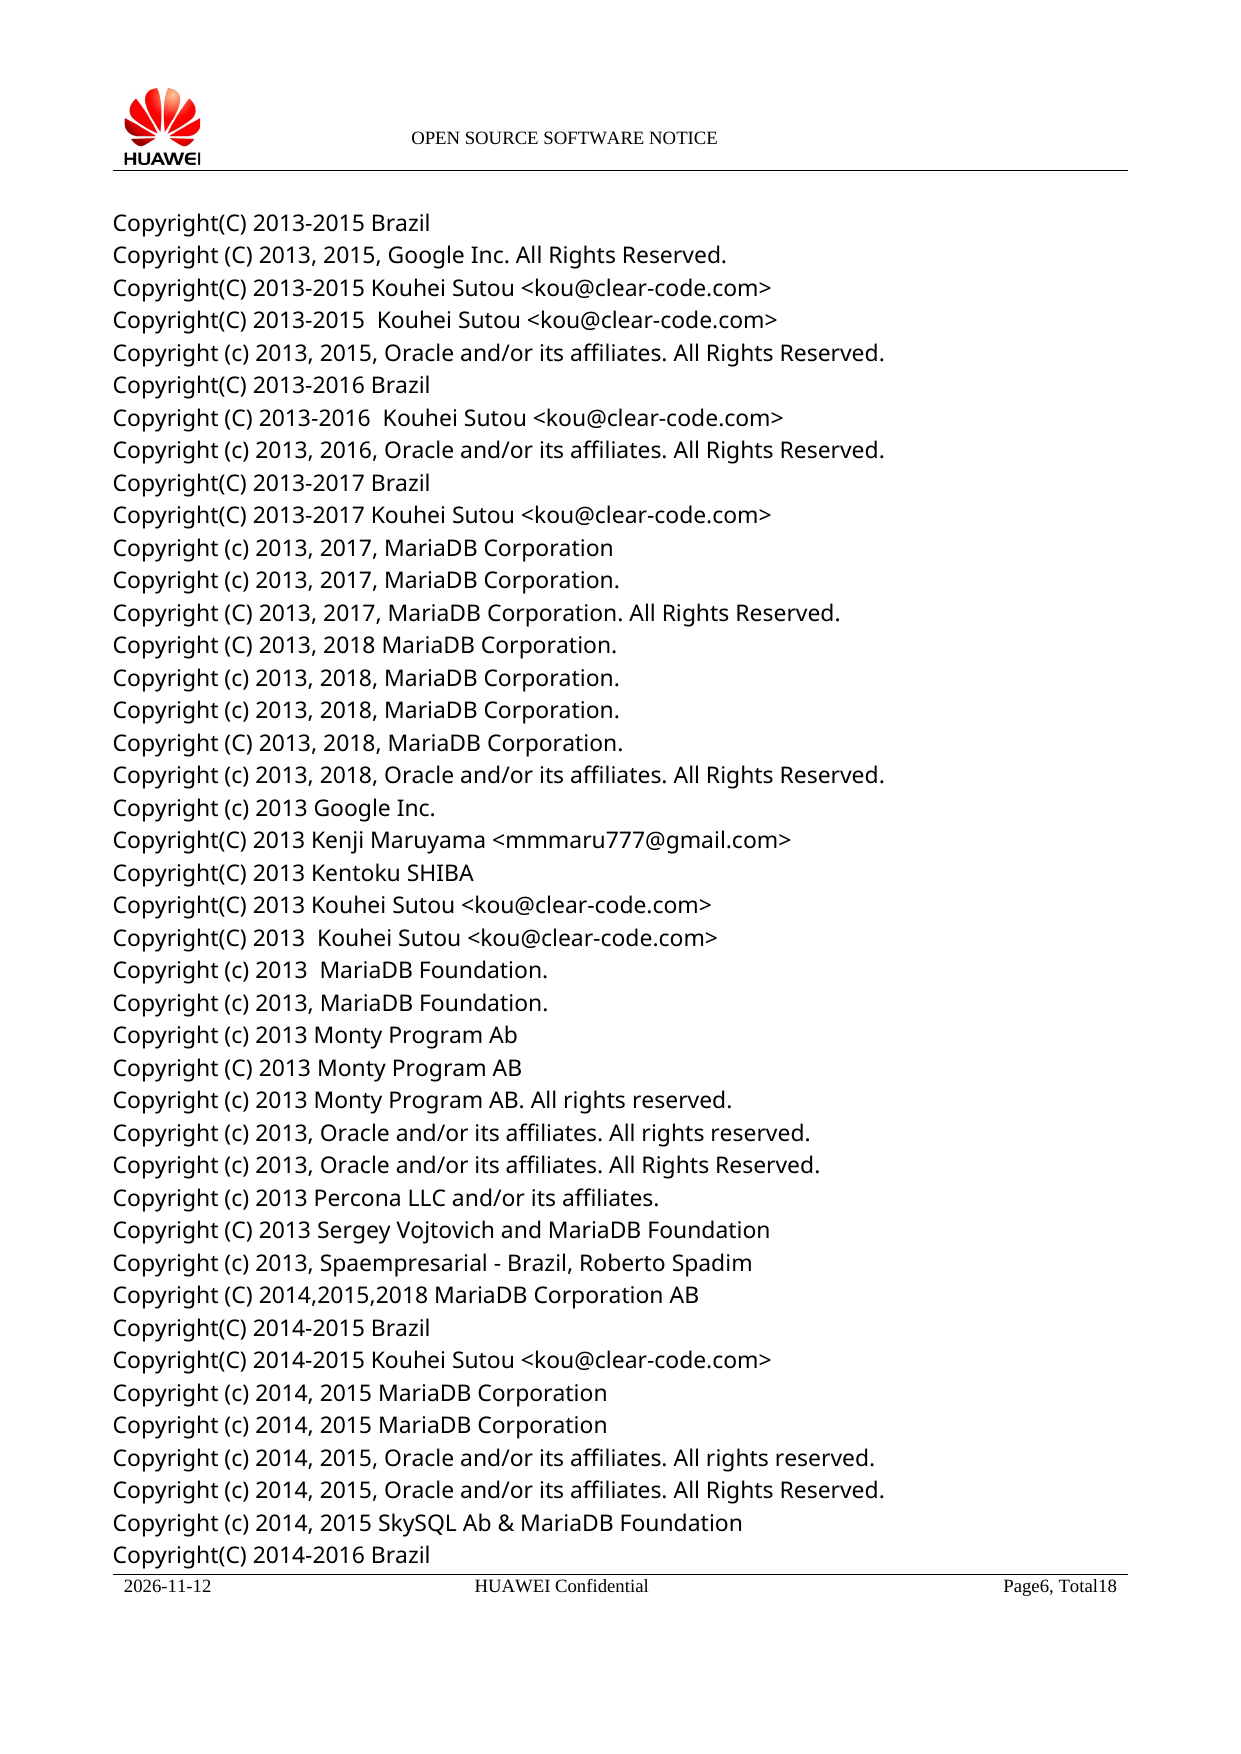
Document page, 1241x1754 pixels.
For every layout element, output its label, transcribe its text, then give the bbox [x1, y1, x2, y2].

text Copyright (c) 2013, 2018, MariaDB Corporation. [112, 694, 1128, 726]
text Copyright (C) 2013-2016 Kouhei Sutou <kou@clear-code.com> [112, 401, 1128, 434]
text Copyright (c) 2013 MariaDB Foundation. [112, 954, 1128, 986]
text Copyright(C) 2013 Kentoku SHIBA [112, 856, 1128, 889]
text Copyright (c) 2013, Spaempresarial - Brazil, Roberto Spadim [112, 1246, 1128, 1279]
text Copyright (c) 2013, 2015, Oracle and/or its affiliates. All Rights Reserved. [112, 336, 1128, 369]
text Copyright (c) 2013, 2017, MariaDB Corporation. [112, 564, 1128, 596]
picture [124, 88, 201, 165]
text Copyright (C) 2013, 2018, MariaDB Corporation. [112, 726, 1128, 759]
text Copyright(C) 2013-2015 Kouhei Sutou <kou@clear-code.com> [112, 304, 1128, 336]
text Copyright (C) 2013, 2015, Google Inc. All Rights Reserved. [112, 239, 1128, 271]
text Copyright(C) 2013 Kenji Maruyama <mmmaru777@gmail.com> [112, 824, 1128, 856]
text Copyright(C) 2013-2015 Brazil [112, 206, 1128, 239]
text Copyright (C) 2013, 2017, MariaDB Corporation. All Rights Reserved. [112, 596, 1128, 629]
text Copyright (c) 2013, 2018, MariaDB Corporation. [112, 661, 1128, 694]
text Copyright (c) 2013, 2016, Oracle and/or its affiliates. All Rights Reserved. [112, 434, 1128, 466]
text Copyright (c) 2013 Monty Program Ab [112, 1019, 1128, 1051]
text Copyright(C) 2013-2015 Kouhei Sutou <kou@clear-code.com> [112, 271, 1128, 304]
text Copyright (c) 2013, Oracle and/or its affiliates. All Rights Reserved. [112, 1149, 1128, 1181]
text Copyright(C) 2014-2015 Kouhei Sutou <kou@clear-code.com> [112, 1344, 1128, 1376]
text Copyright (c) 2014, 2015 MariaDB Corporation [112, 1409, 1128, 1441]
text Copyright(C) 2013 Kouhei Sutou <kou@clear-code.com> [112, 889, 1128, 921]
text Copyright (C) 2013 Monty Program AB [112, 1051, 1128, 1084]
text Copyright (C) 2014,2015,2018 MariaDB Corporation AB [112, 1279, 1128, 1311]
text Copyright (c) 2013 Monty Program AB. All rights reserved. [112, 1084, 1128, 1116]
text Copyright (C) 2013, 2018 MariaDB Corporation. [112, 629, 1128, 661]
text Copyright (c) 2013 Percona LLC and/or its affiliates. [112, 1181, 1128, 1214]
text Copyright (c) 2013, MariaDB Foundation. [112, 986, 1128, 1019]
text Copyright(C) 2014-2015 Brazil [112, 1311, 1128, 1344]
text Copyright (c) 2013, 2017, MariaDB Corporation [112, 531, 1128, 564]
text Copyright(C) 2014-2016 Brazil [112, 1539, 1128, 1571]
text Copyright (C) 2013 Sergey Vojtovich and MariaDB Foundation [112, 1214, 1128, 1246]
text Copyright (c) 2014, 2015, Oracle and/or its affiliates. All rights reserved. [112, 1441, 1128, 1474]
text Copyright (c) 2014, 2015, Oracle and/or its affiliates. All Rights Reserved. [112, 1474, 1128, 1506]
text Copyright(C) 2013-2016 Brazil [112, 369, 1128, 401]
text Copyright (c) 2013, Oracle and/or its affiliates. All rights reserved. [112, 1116, 1128, 1149]
text Copyright(C) 2013-2017 Kouhei Sutou <kou@clear-code.com> [112, 499, 1128, 531]
text Copyright (c) 2014, 2015 SkySQL Ab & MariaDB Foundation [112, 1506, 1128, 1539]
text Copyright (c) 2014, 2015 MariaDB Corporation [112, 1376, 1128, 1409]
text Copyright (c) 2013, 2018, Oracle and/or its affiliates. All Rights Reserved. [112, 759, 1128, 791]
text Copyright (c) 2013 Google Inc. [112, 791, 1128, 824]
text Copyright(C) 2013 Kouhei Sutou <kou@clear-code.com> [112, 921, 1128, 954]
text Copyright(C) 2013-2017 Brazil [112, 466, 1128, 499]
